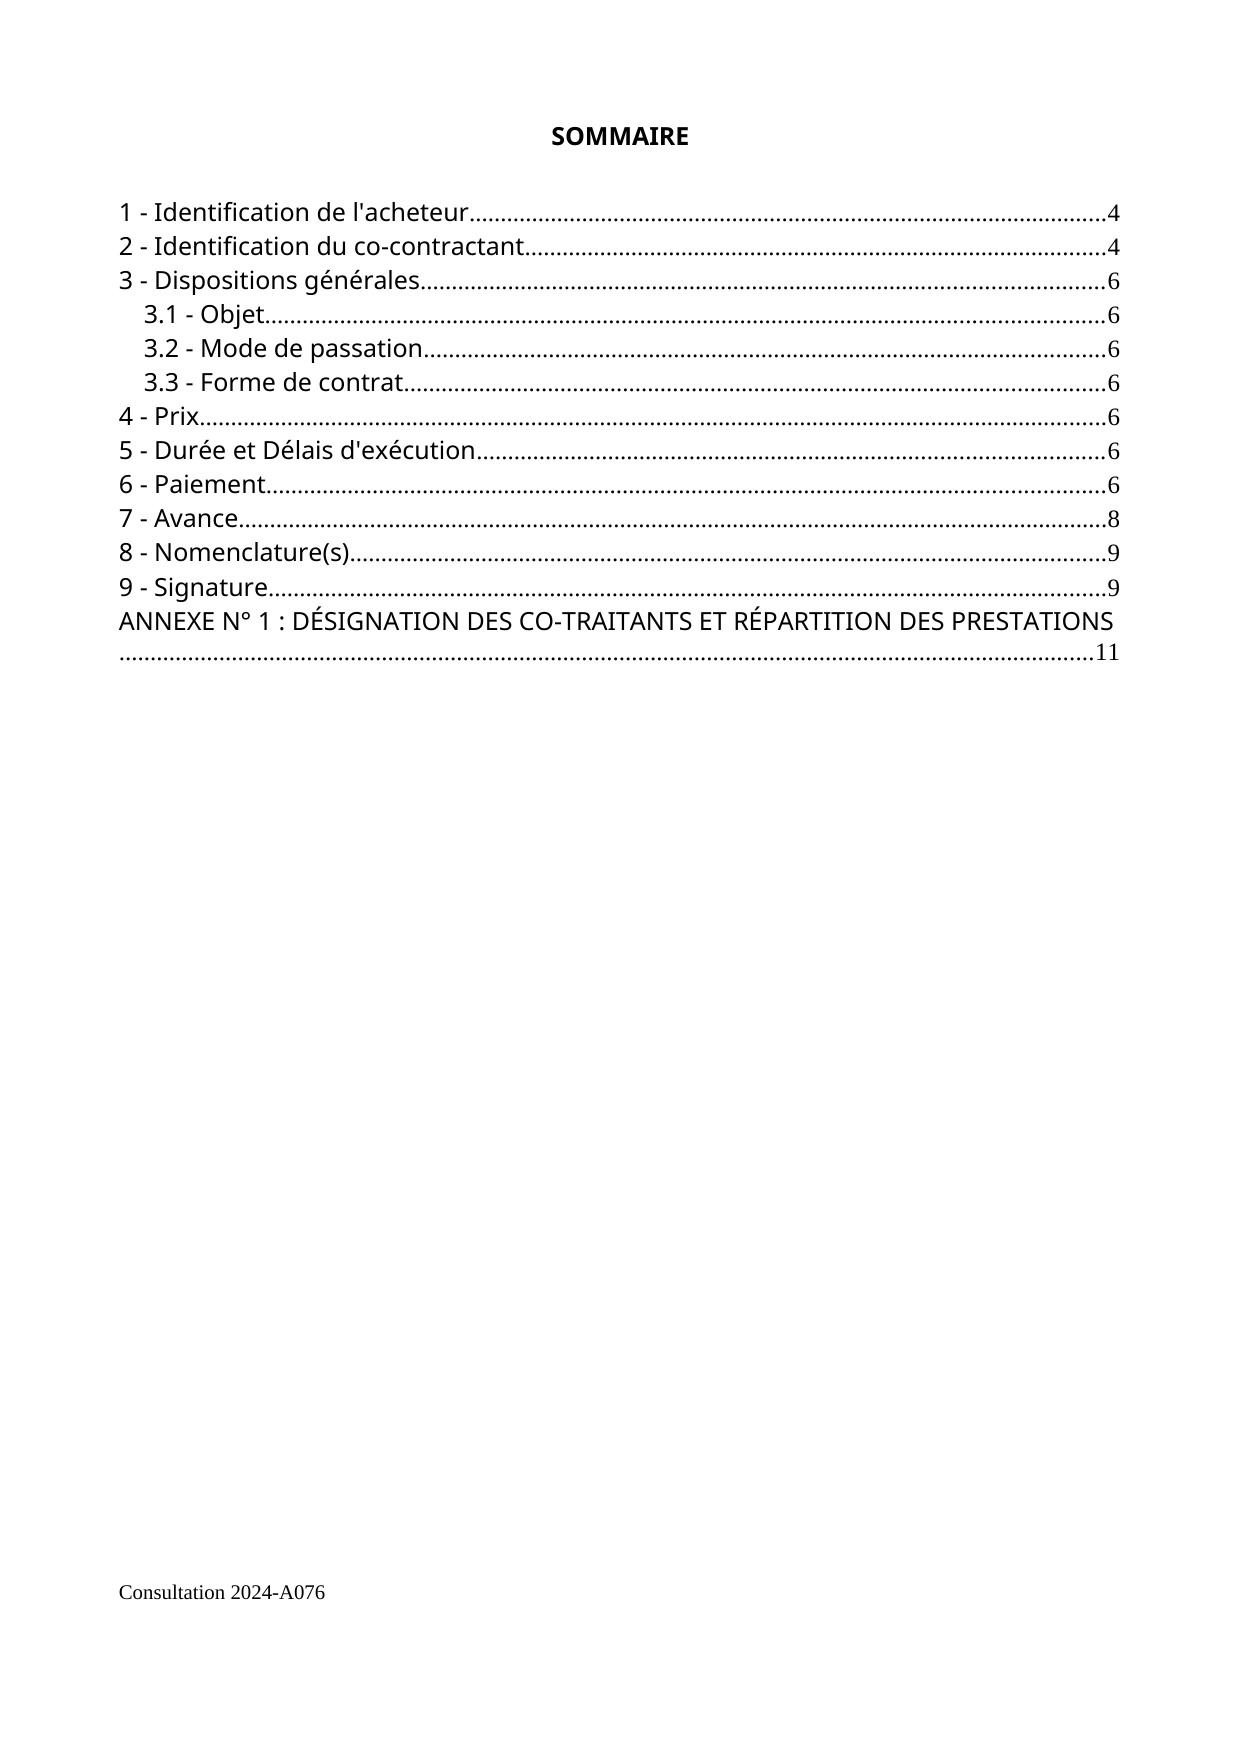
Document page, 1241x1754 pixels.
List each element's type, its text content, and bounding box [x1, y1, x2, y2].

text 7 - Avance 8 [119, 501, 1121, 535]
text 9 - Signature 9 [119, 569, 1121, 603]
text 2 - Identification du co-contractant 4 [119, 228, 1121, 263]
text 4 - Prix 6 [119, 399, 1121, 433]
text 3 - Dispositions générales 6 [119, 263, 1121, 297]
text 8 - Nomenclature(s) 9 [119, 535, 1121, 569]
text 3.3 - Forme de contrat 6 [144, 365, 1121, 399]
text 3.1 - Objet 6 [144, 297, 1121, 331]
text 5 - Durée et Délais d'exécution 6 [119, 433, 1121, 467]
text 6 - Paiement 6 [119, 467, 1121, 501]
text 3.2 - Mode de passation 6 [144, 331, 1121, 365]
text ANNEXE N° 1 : DÉSIGNATION DES CO-TRAITANTS ET RÉPARTITION DES PRESTATIONS 11 [119, 603, 1121, 666]
text 1 - Identification de l'acheteur 4 [119, 194, 1121, 228]
text SOMMAIRE [119, 119, 1121, 153]
